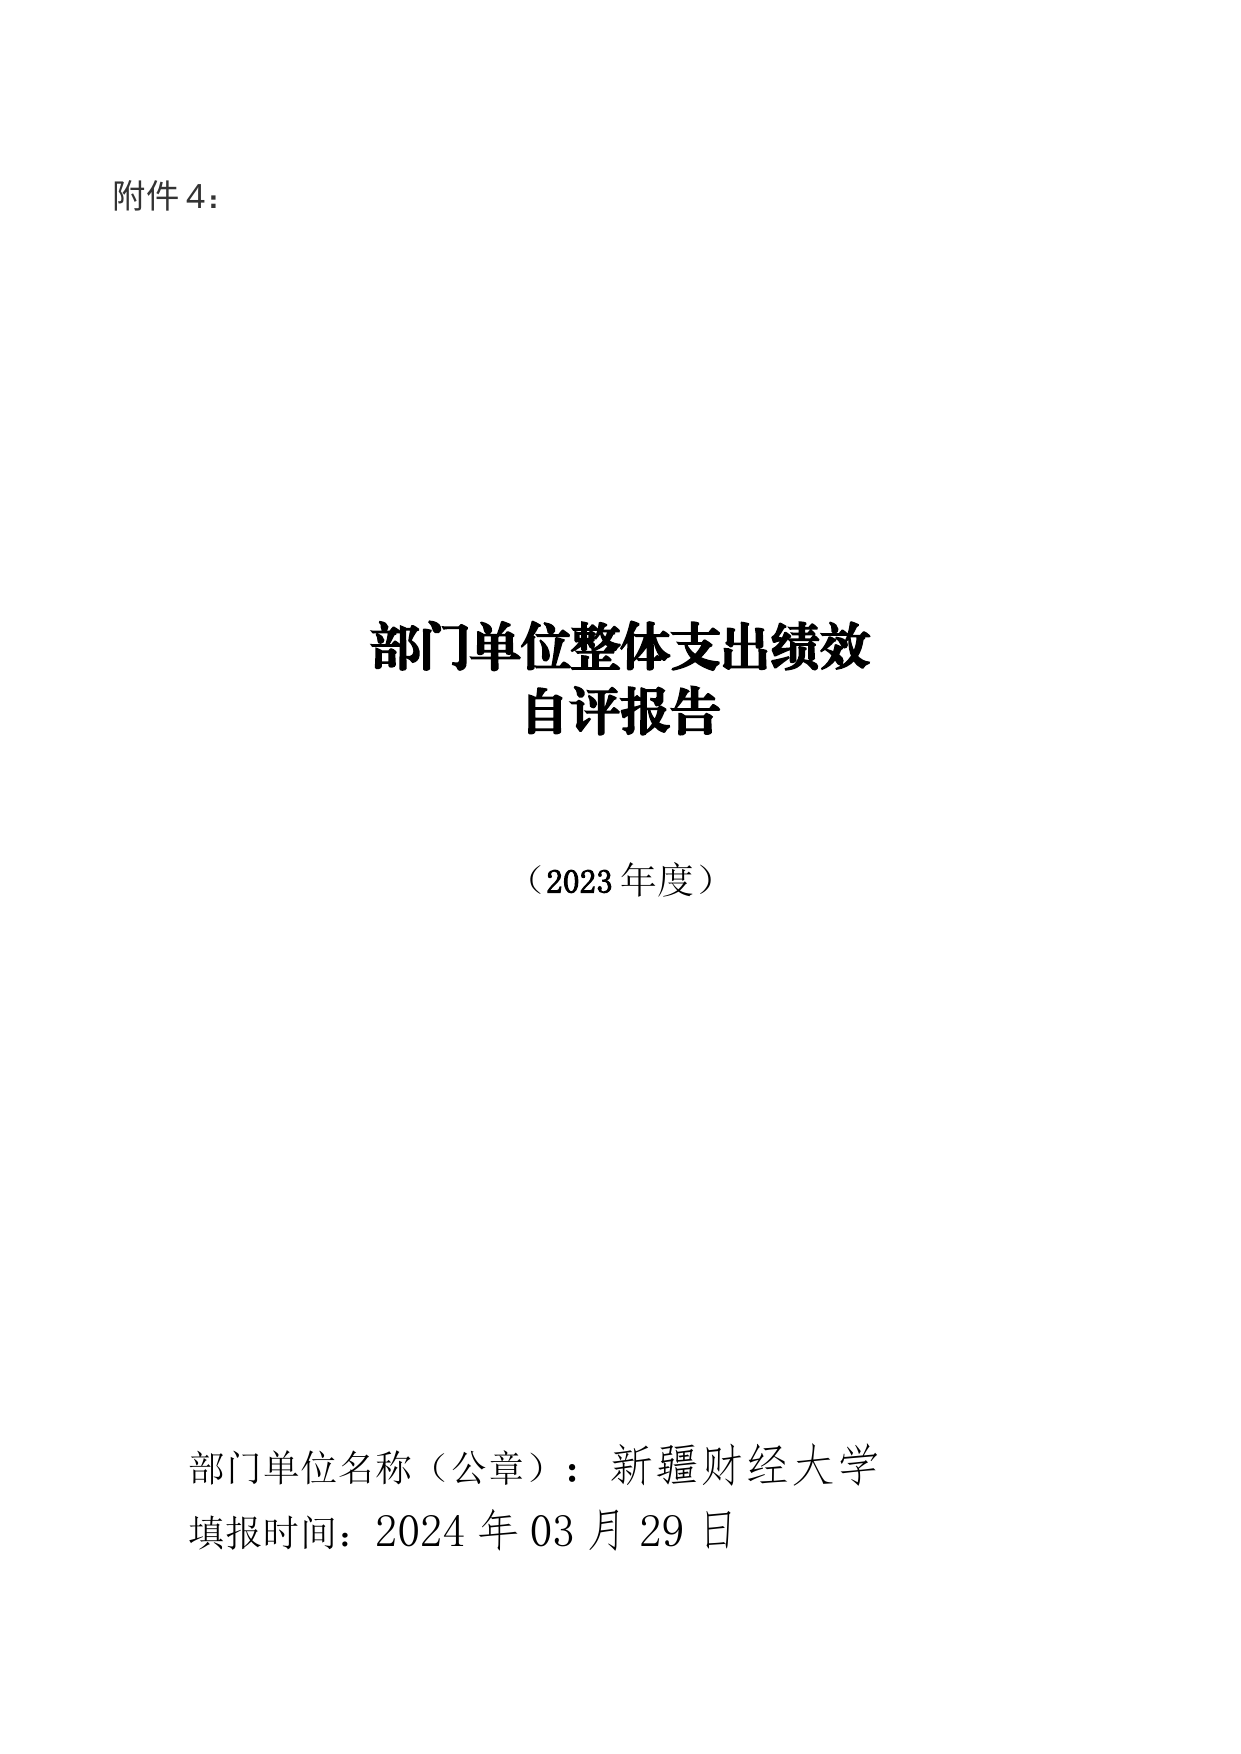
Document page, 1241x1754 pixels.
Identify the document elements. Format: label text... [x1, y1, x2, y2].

text 部门单位整体支出绩效 [112, 617, 1128, 682]
text 填报时间：2024年03月29日 [112, 1494, 1128, 1559]
text 自评报告 [112, 682, 1128, 747]
text 部门单位名称（公章）：新疆财经大学 [112, 1429, 1128, 1494]
text 附件4： [112, 162, 1128, 227]
text （2023年度） [112, 844, 1128, 909]
